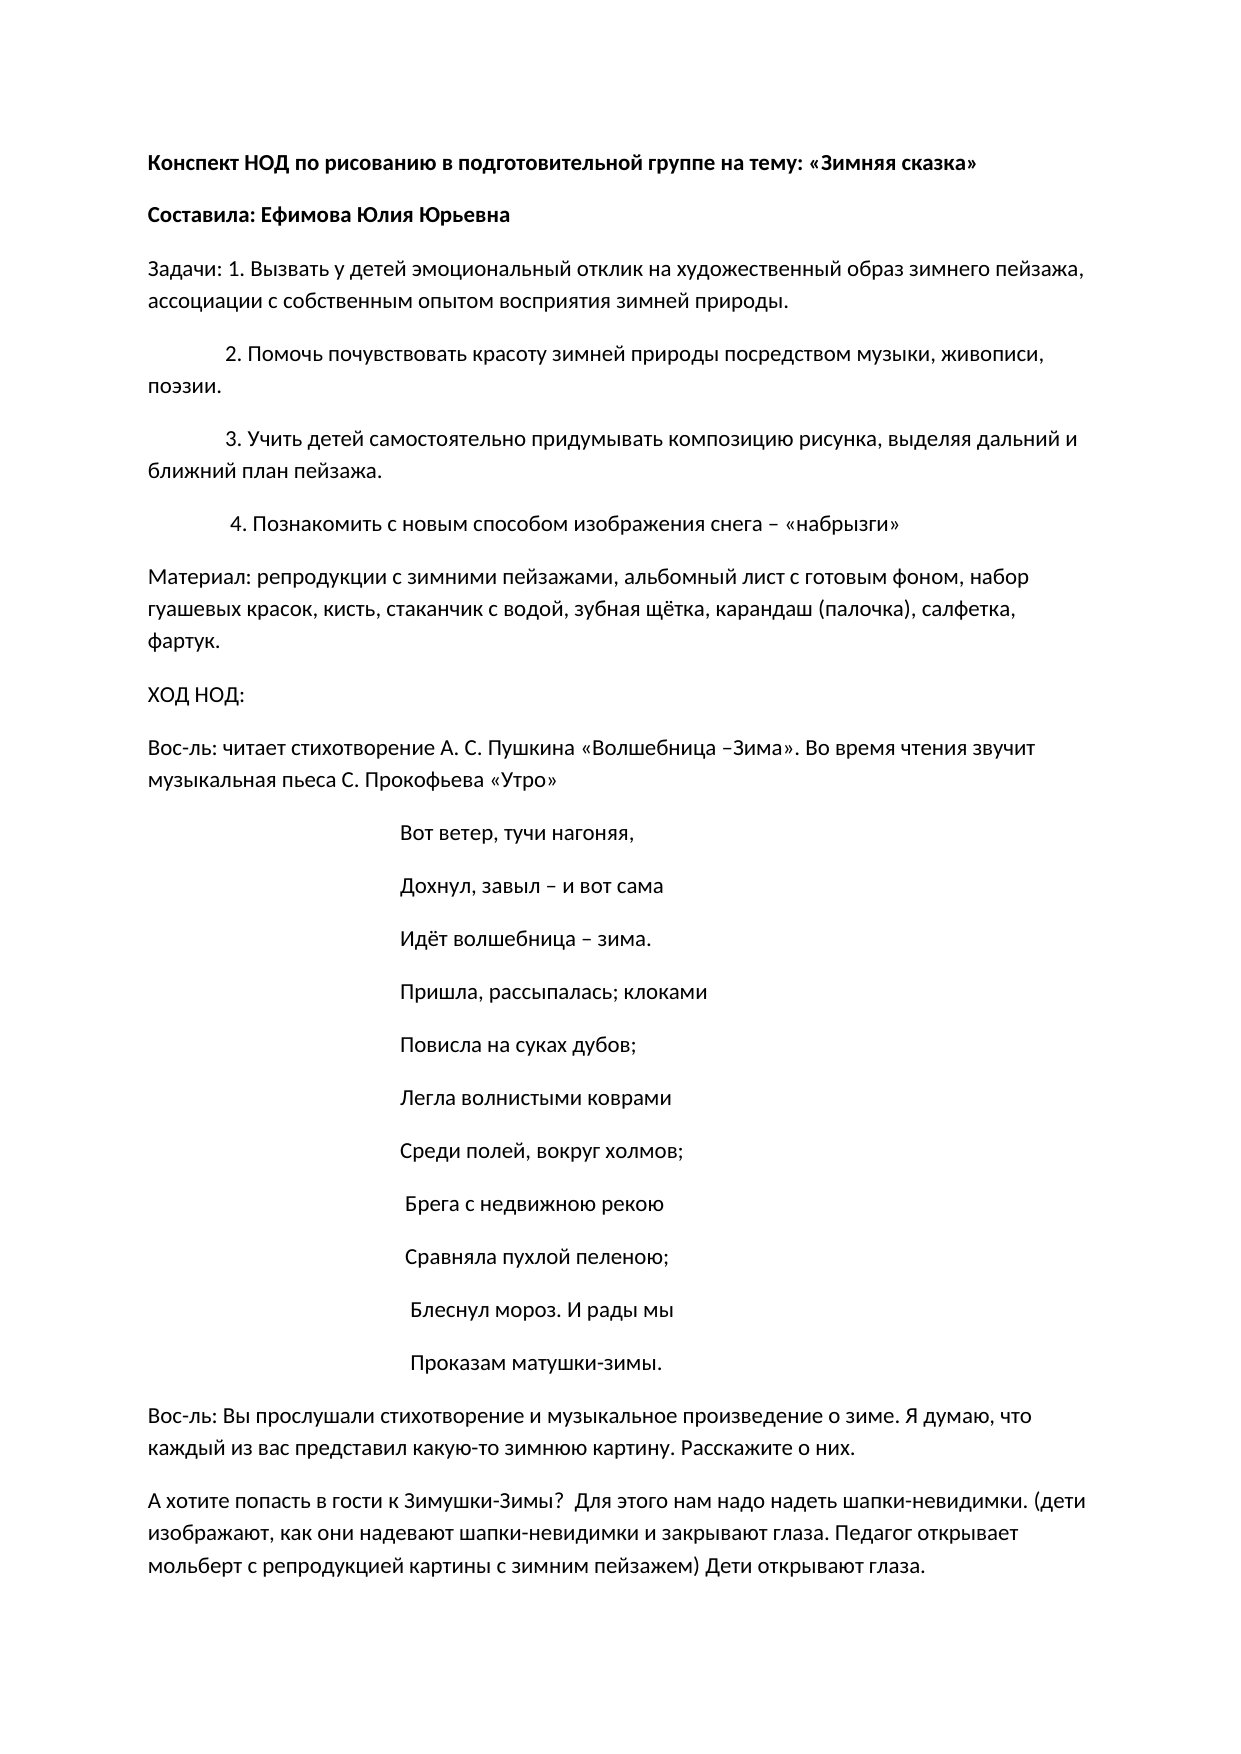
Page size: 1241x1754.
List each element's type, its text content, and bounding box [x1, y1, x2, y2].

text Идёт волшебница – зима. [148, 924, 1093, 952]
text Легла волнистыми коврами [148, 1083, 1093, 1111]
text 2. Помочь почувствовать красоту зимней природы посредством музыки, живописи, поэзии. [148, 339, 1093, 399]
text ХОД НОД: [148, 680, 1093, 708]
text Повисла на суках дубов; [148, 1030, 1093, 1058]
text Вос-ль: читает стихотворение А. С. Пушкина «Волшебница –Зима». Во время чтения звучит музыкальная пьеса С. Прокофьева «Утро» [148, 733, 1093, 793]
text Блеснул мороз. И рады мы [148, 1295, 1093, 1323]
text Сравняла пухлой пеленою; [148, 1242, 1093, 1270]
text Пришла, рассыпалась; клоками [148, 977, 1093, 1005]
text Составила: Ефимова Юлия Юрьевна [148, 201, 1093, 229]
text Вос-ль: Вы прослушали стихотворение и музыкальное произведение о зиме. Я думаю, что каждый из вас представил какую-то зимнюю картину. Расскажите о них. [148, 1401, 1093, 1461]
text Материал: репродукции с зимними пейзажами, альбомный лист с готовым фоном, набор гуашевых красок, кисть, стаканчик с водой, зубная щётка, карандаш (палочка), салфетка, фартук. [148, 562, 1093, 655]
text Вот ветер, тучи нагоняя, [148, 818, 1093, 846]
text 4. Познакомить с новым способом изображения снега – «набрызги» [148, 509, 1093, 537]
text Брега с недвижною рекою [148, 1189, 1093, 1217]
text Среди полей, вокруг холмов; [148, 1136, 1093, 1164]
text Проказам матушки-зимы. [148, 1348, 1093, 1376]
text Конспект НОД по рисованию в подготовительной группе на тему: «Зимняя сказка» [148, 148, 1093, 176]
text Дохнул, завыл – и вот сама [148, 871, 1093, 899]
text Задачи: 1. Вызвать у детей эмоциональный отклик на художественный образ зимнего пейзажа, ассоциации с собственным опытом восприятия зимней природы. [148, 254, 1093, 314]
text А хотите попасть в гости к Зимушки-Зимы? Для этого нам надо надеть шапки-невидимки. (дети изображают, как они надевают шапки-невидимки и закрывают глаза. Педагог открывает мольберт с репродукцией картины с зимним пейзажем) Дети открывают глаза. [148, 1486, 1093, 1579]
text 3. Учить детей самостоятельно придумывать композицию рисунка, выделяя дальний и ближний план пейзажа. [148, 424, 1093, 484]
